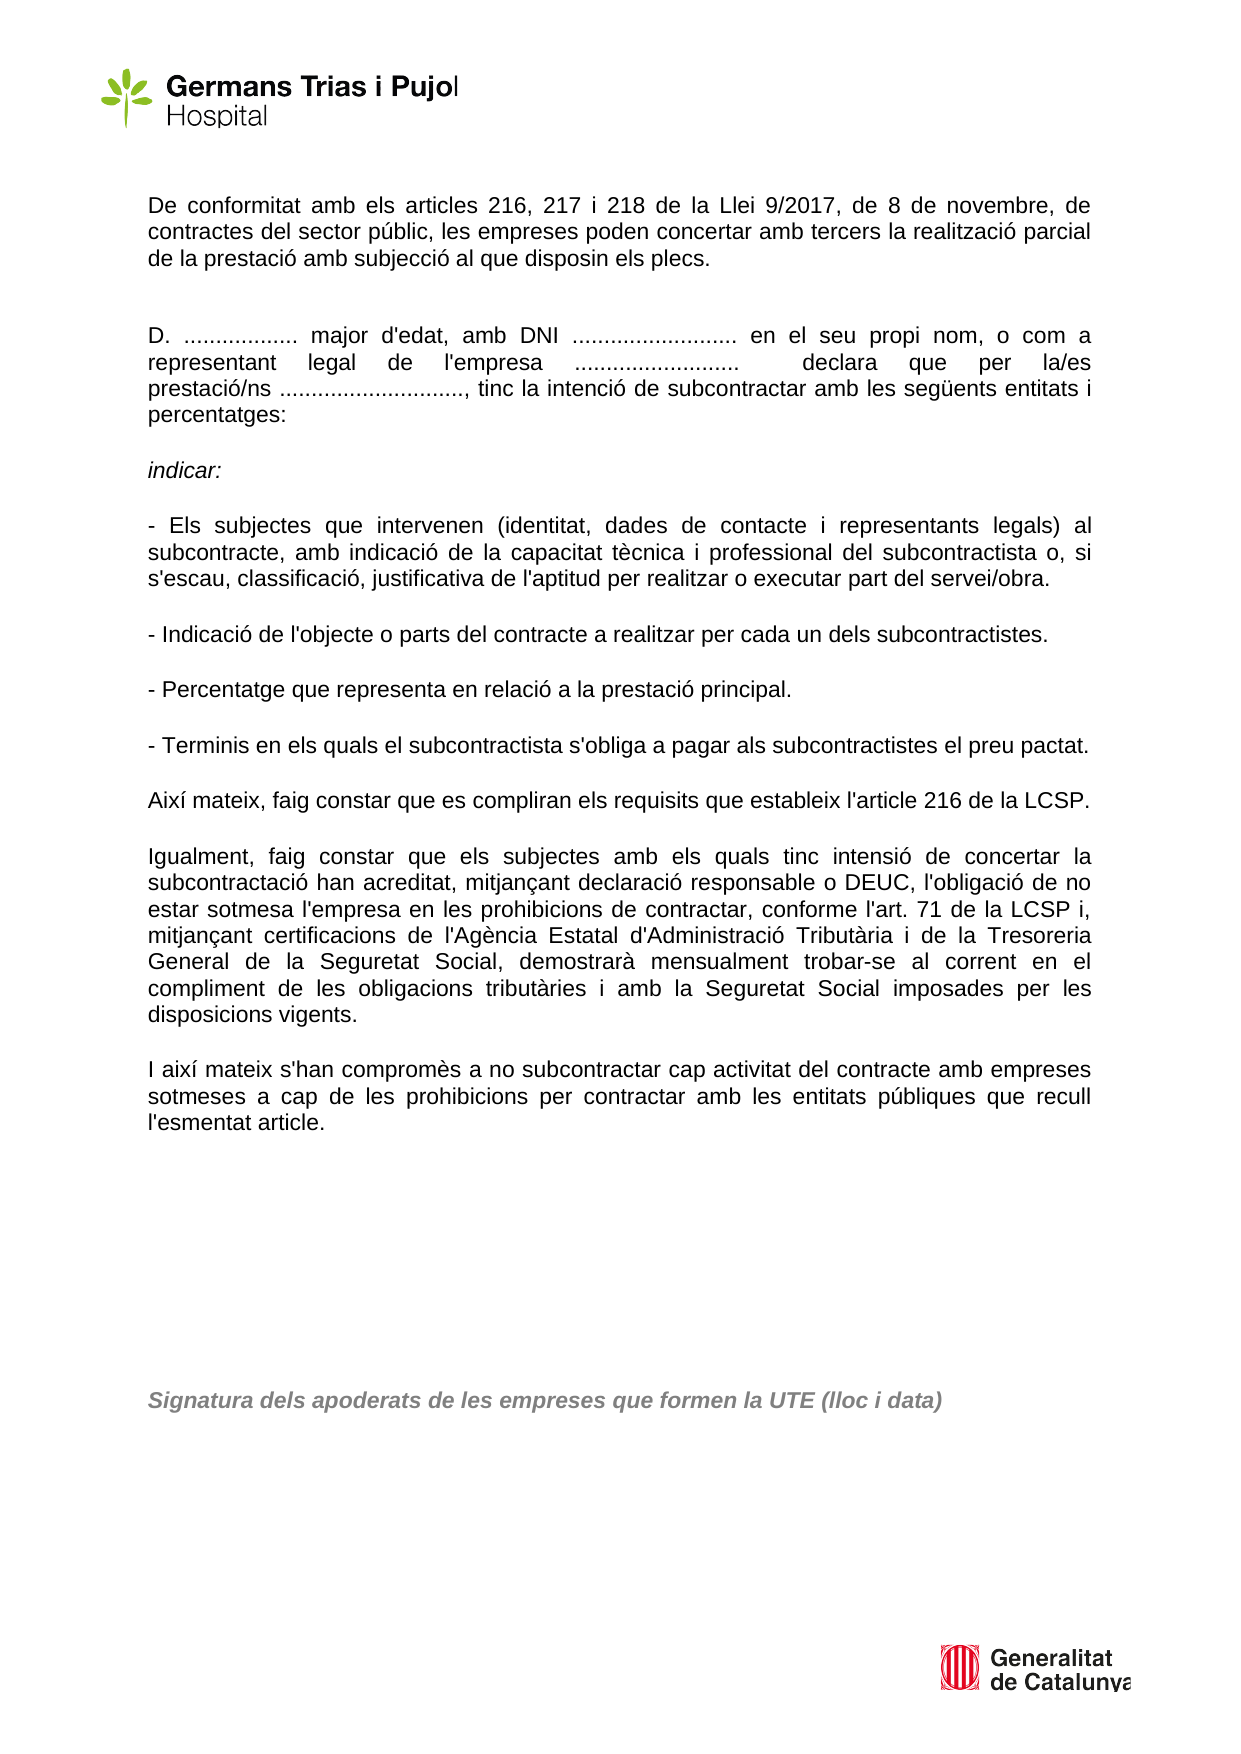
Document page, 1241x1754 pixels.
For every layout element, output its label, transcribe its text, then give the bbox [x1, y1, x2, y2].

text Signatura dels apoderats de les empreses que formen la UTE (lloc i data) [148, 1387, 1092, 1413]
text Igualment, faig constar que els subjectes amb els quals tinc intensió de concertar la subcontractació han acreditat, mitjançant declaració responsable o DEUC, l'obligació de no estar sotmesa l'empresa en les prohibicions de contractar, conforme l'art. 71 de la LCSP i, mitjançant certificacions de l'Agència Estatal d'Administració Tributària i de la Tresoreria General de la Seguretat Social, demostrarà mensualment trobar-se al corrent en el compliment de les obligacions tributàries i amb la Seguretat Social imposades per les disposicions vigents. [148, 843, 1092, 1027]
text - Terminis en els quals el subcontractista s'obliga a pagar als subcontractistes el preu pactat. [148, 732, 1092, 758]
text - Els subjectes que intervenen (identitat, dades de contacte i representants legals) al subcontracte, amb indicació de la capacitat tècnica i professional del subcontractista o, si s'escau, classificació, justificativa de l'aptitud per realitzar o executar part del servei/obra. [148, 512, 1092, 592]
text indicar: [148, 457, 1092, 483]
text De conformitat amb els articles 216, 217 i 218 de la Llei 9/2017, de 8 de novembre, de contractes del sector públic, les empreses poden concertar amb tercers la realització parcial de la prestació amb subjecció al que disposin els plecs. [148, 192, 1092, 271]
picture [940, 1644, 1131, 1692]
picture [100, 68, 457, 128]
text D. .................. major d'edat, amb DNI .......................... en el seu propi nom, o com a representant legal de l'empresa .......................... declara que per la/es prestació/ns ............................., tinc la intenció de subcontractar amb les següents entitats i percentatges: [148, 322, 1092, 428]
text I així mateix s'han compromès a no subcontractar cap activitat del contracte amb empreses sotmeses a cap de les prohibicions per contractar amb les entitats públiques que recull l'esmentat article. [148, 1056, 1092, 1136]
text - Indicació de l'objecte o parts del contracte a realitzar per cada un dels subcontractistes. [148, 621, 1092, 647]
text - Percentatge que representa en relació a la prestació principal. [148, 676, 1092, 703]
text Així mateix, faig constar que es compliran els requisits que estableix l'article 216 de la LCSP. [148, 787, 1092, 814]
